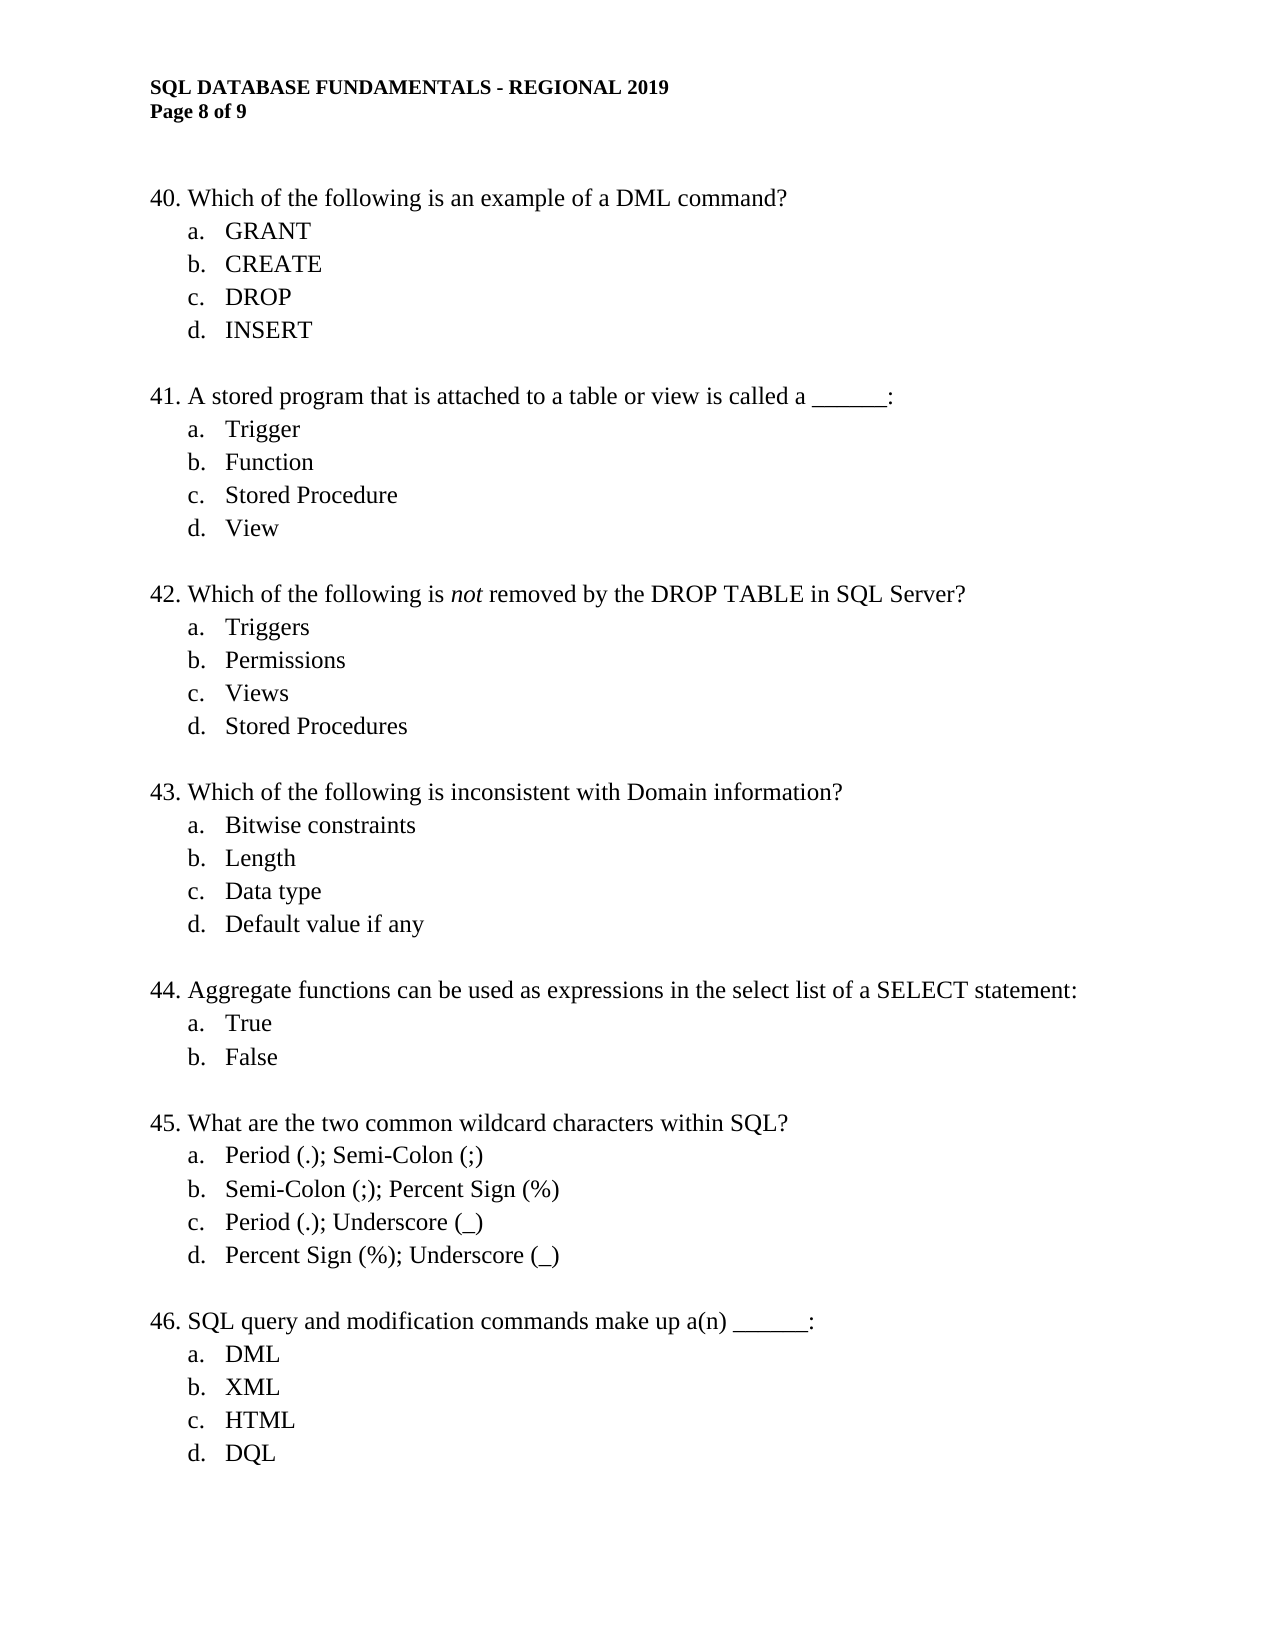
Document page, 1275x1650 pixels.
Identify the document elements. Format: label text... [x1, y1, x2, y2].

list Data type [187, 876, 1125, 905]
list Default value if any [187, 909, 1125, 938]
list Period (.); Semi-Colon (;) [187, 1141, 1125, 1169]
list What are the two common wildcard characters within SQL? [150, 1108, 1125, 1136]
list Views [187, 678, 1125, 707]
list Triggers [187, 612, 1125, 641]
list Function [187, 447, 1125, 476]
list XML [187, 1372, 1125, 1401]
list CREATE [187, 249, 1125, 278]
list Permissions [187, 645, 1125, 674]
list Percent Sign (%); Underscore (_) [187, 1240, 1125, 1268]
list View [187, 513, 1125, 542]
list GRANT [187, 216, 1125, 245]
list Which of the following is an example of a DML command? [150, 183, 1125, 212]
list Aggregate functions can be used as expressions in the select list of a SELECT statement: [150, 976, 1125, 1004]
list Stored Procedures [187, 711, 1125, 740]
list True [187, 1008, 1125, 1037]
list False [187, 1042, 1125, 1070]
list Bitwise constraints [187, 810, 1125, 839]
list Period (.); Underscore (_) [187, 1207, 1125, 1235]
list Semi-Colon (;); Percent Sign (%) [187, 1174, 1125, 1202]
list Which of the following is not removed by the DROP TABLE in SQL Server? [150, 579, 1125, 608]
list INSERT [187, 315, 1125, 344]
list Which of the following is inconsistent with Domain information? [150, 777, 1125, 806]
list Length [187, 843, 1125, 872]
list Trigger [187, 414, 1125, 443]
list Stored Procedure [187, 480, 1125, 509]
list SQL query and modification commands make up a(n) ______: [150, 1306, 1125, 1334]
list DROP [187, 282, 1125, 311]
list HTML [187, 1405, 1125, 1433]
list DQL [187, 1438, 1125, 1467]
list A stored program that is attached to a table or view is called a ______: [150, 381, 1125, 410]
list DML [187, 1339, 1125, 1367]
